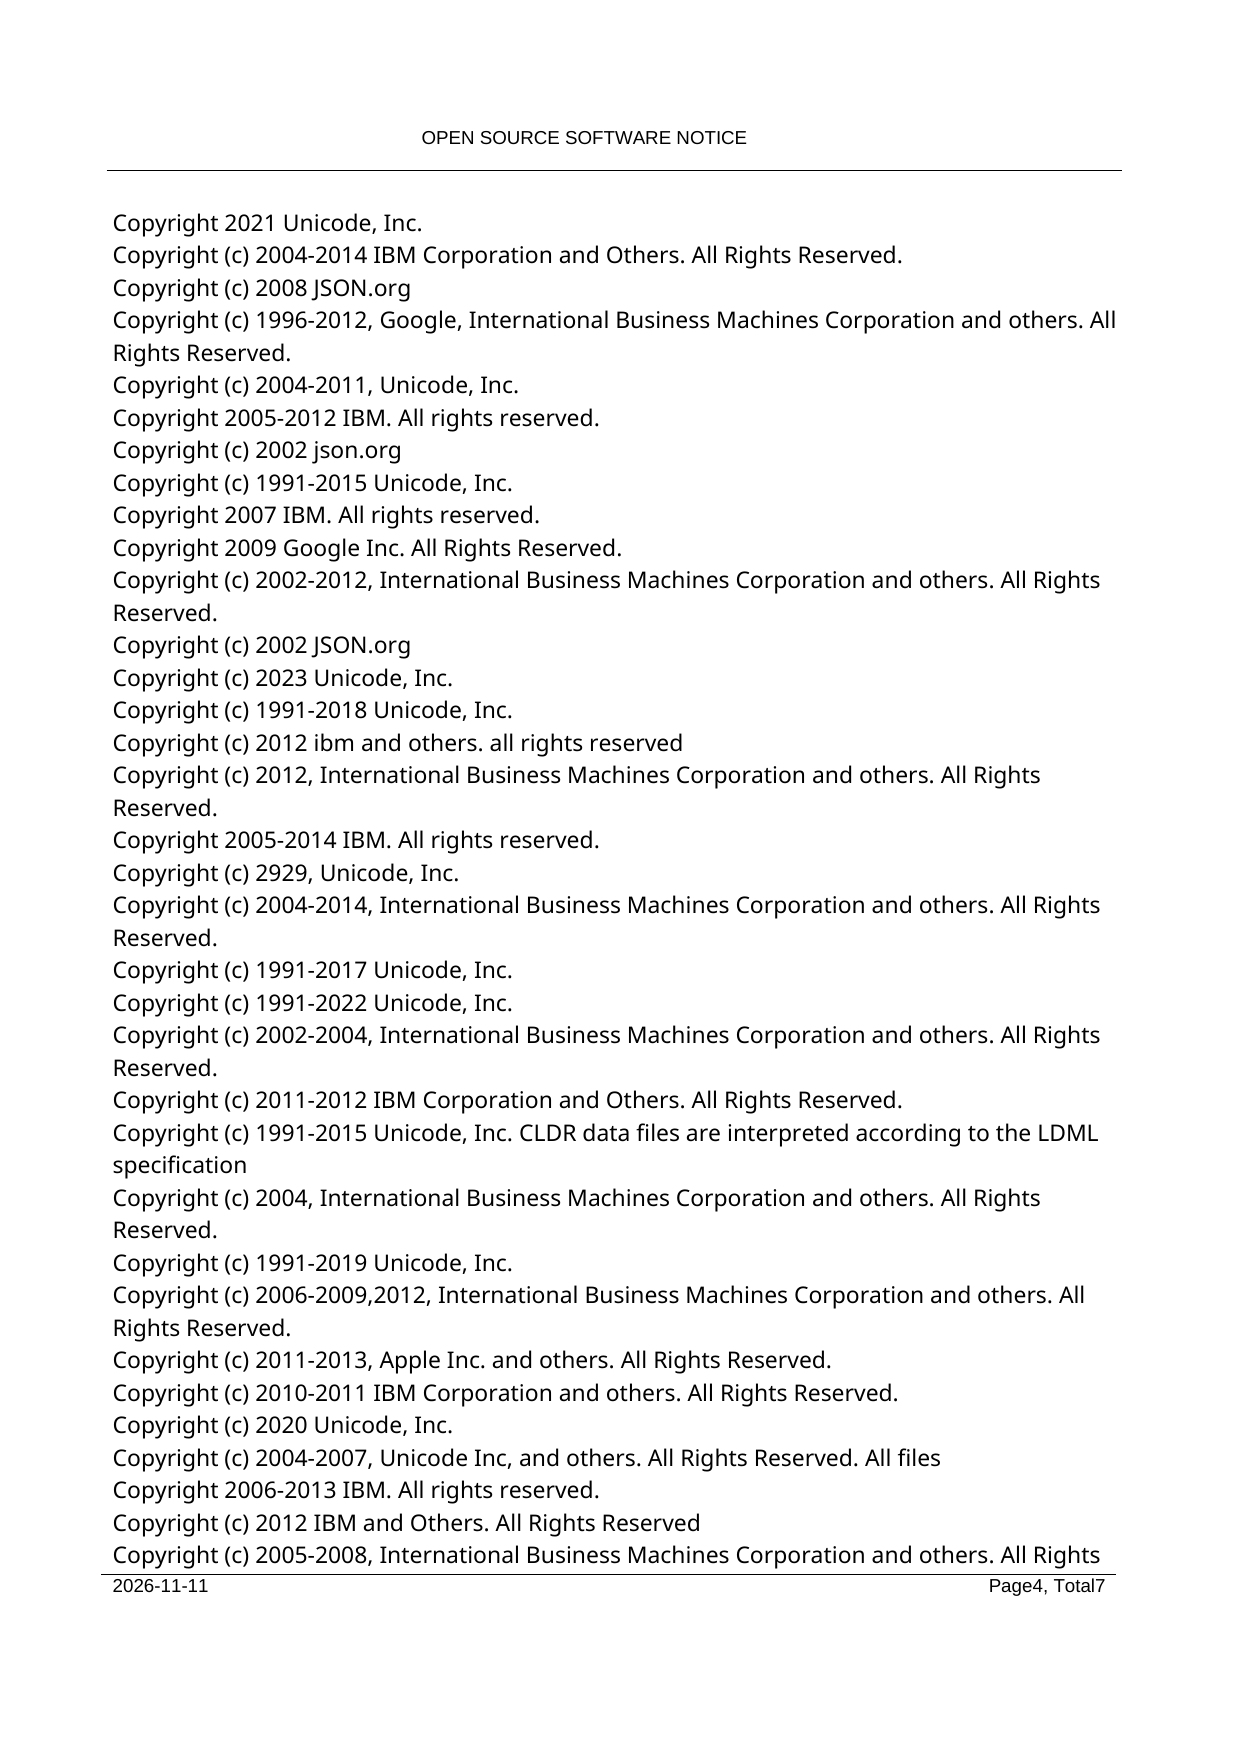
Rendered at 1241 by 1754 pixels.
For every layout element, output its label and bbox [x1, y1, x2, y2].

text [112, 206, 1128, 1571]
